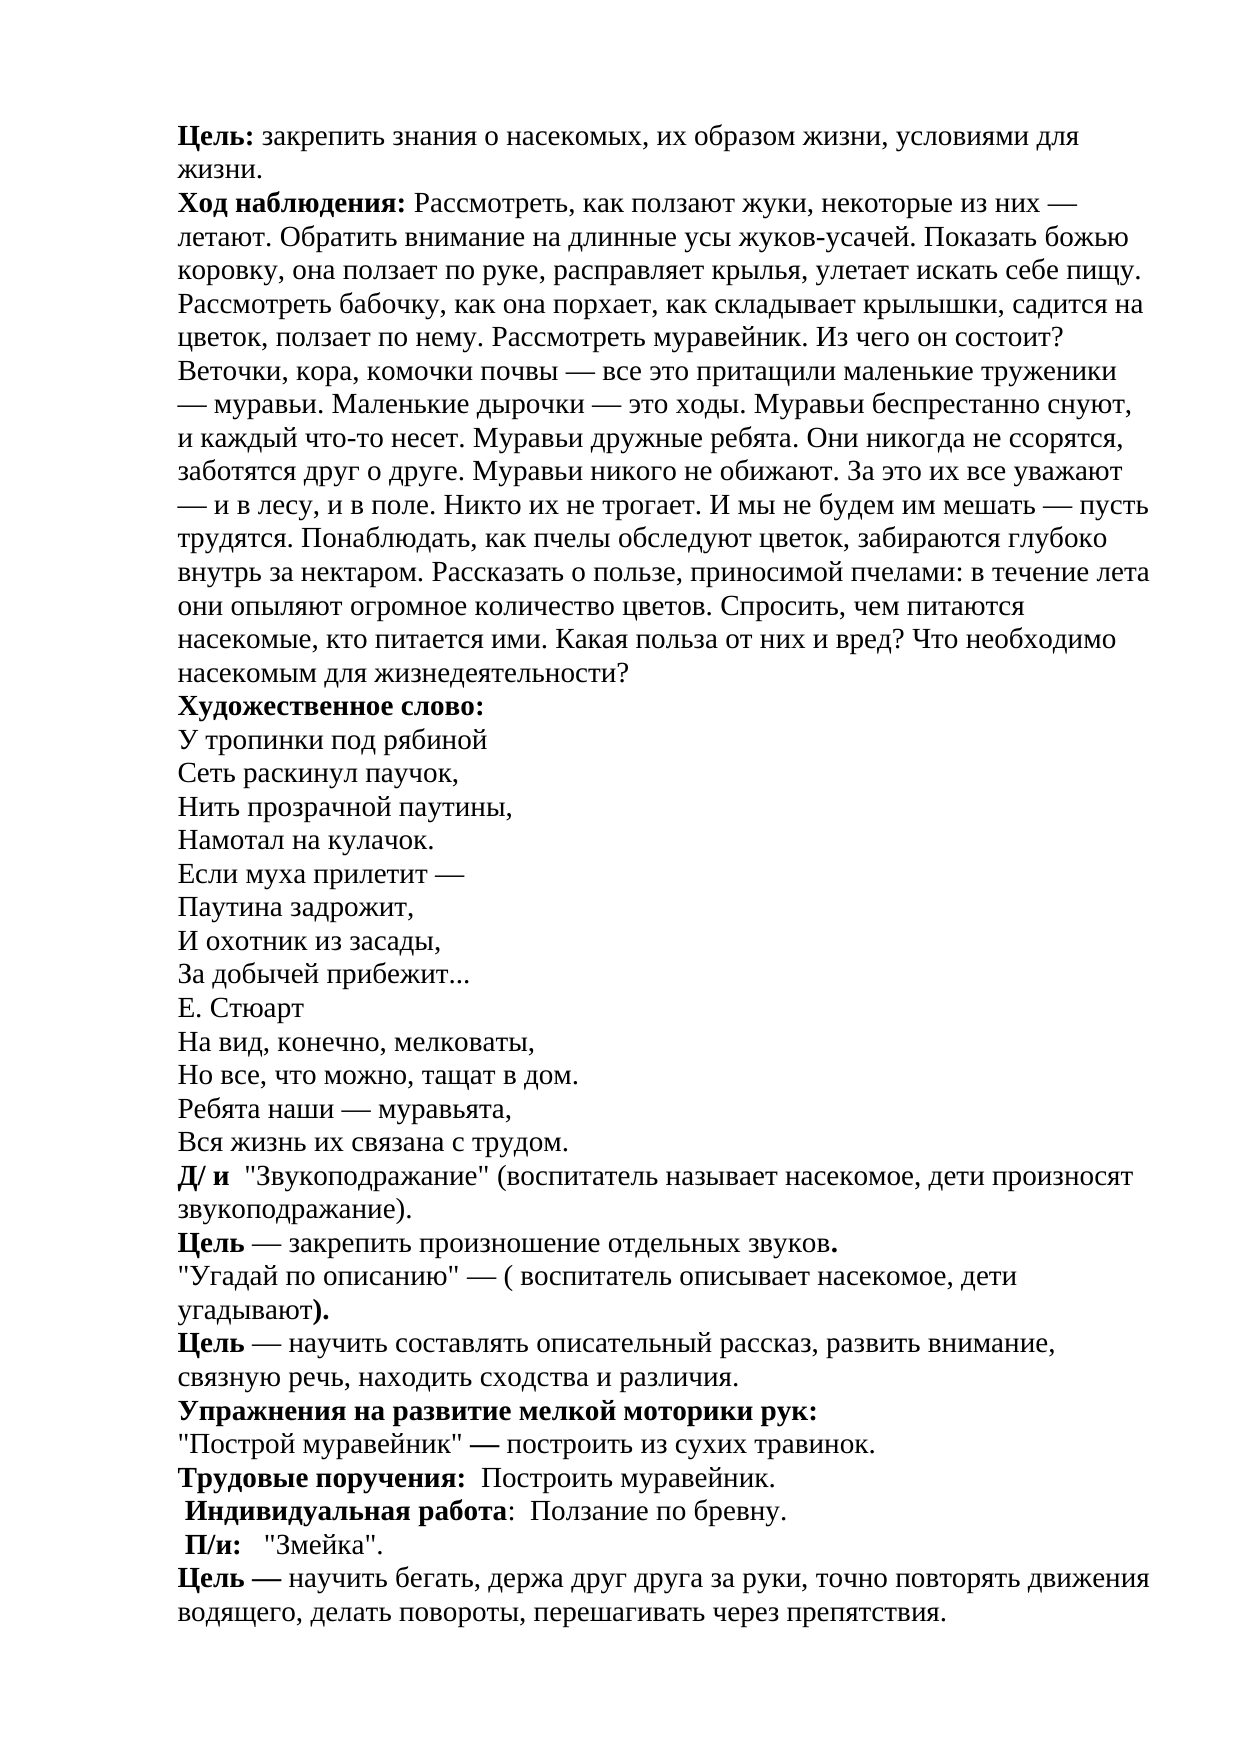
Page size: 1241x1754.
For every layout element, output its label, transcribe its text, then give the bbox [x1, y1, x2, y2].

text Цель — научить составлять описательный рассказ, развить внимание, связную речь, находить сходства и различия. [177, 1326, 1152, 1393]
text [177, 1560, 1152, 1627]
text Цель: закрепить знания о насекомых, их образом жизни, условиями для жизни. Ход наблюдения: Рассмотреть, как ползают жуки, некоторые из них — летают. Обратить внимание на длинные усы жуков-усачей. Показать божью коровку, она ползает по руке, расправляет крылья, улетает искать себе пищу. Рассмотреть бабочку, как она порхает, как складывает крылышки, садится на цветок, ползает по нему. Рассмотреть муравейник. Из чего он состоит? Веточки, кора, комочки почвы — все это притащили маленькие труженики — муравьи. Маленькие дырочки — это ходы. Муравьи беспрестанно снуют, и каждый что-то несет. Муравьи дружные ребята. Они никогда не ссорятся, заботятся друг о друге. Муравьи никого не обижают. За это их все уважают — и в лесу, и в поле. Никто их не трогает. И мы не будем им мешать — пусть трудятся. Понаблюдать, как пчелы обследуют цветок, забираются глубоко внутрь за нектаром. Рассказать о пользе, приносимой пчелами: в течение лета они опыляют огромное количество цветов. Спросить, чем питаются насекомые, кто питается ими. Какая польза от них и вред? Что необходимо насекомым для жизнедеятельности? Художественное слово: У тропинки под рябиной Сеть раскинул паучок, Нить прозрачной паутины, Намотал на кулачок. Если муха прилетит — Паутина задрожит, И охотник из засады, За добычей прибежит... Е. Стюарт На вид, конечно, мелковаты, Но все, что можно, тащат в дом. Ребята наши — муравьята, Вся жизнь их связана с трудом. Д/ и "Звукоподражание" (воспитатель называет насекомое, дети произносят звукоподражание). [177, 118, 1152, 1225]
text "Построй муравейник" — построить из сухих травинок. Трудовые поручения: Построить муравейник. Индивидуальная работа: Ползание по бревну. П/и: "Змейка". [177, 1426, 1152, 1560]
text Упражнения на развитие мелкой моторики рук: [177, 1393, 1152, 1426]
text Цель — закрепить произношение отдельных звуков. [177, 1225, 1152, 1258]
text "Угадай по описанию" — ( воспитатель описывает насекомое, дети угадывают). [177, 1258, 1152, 1326]
